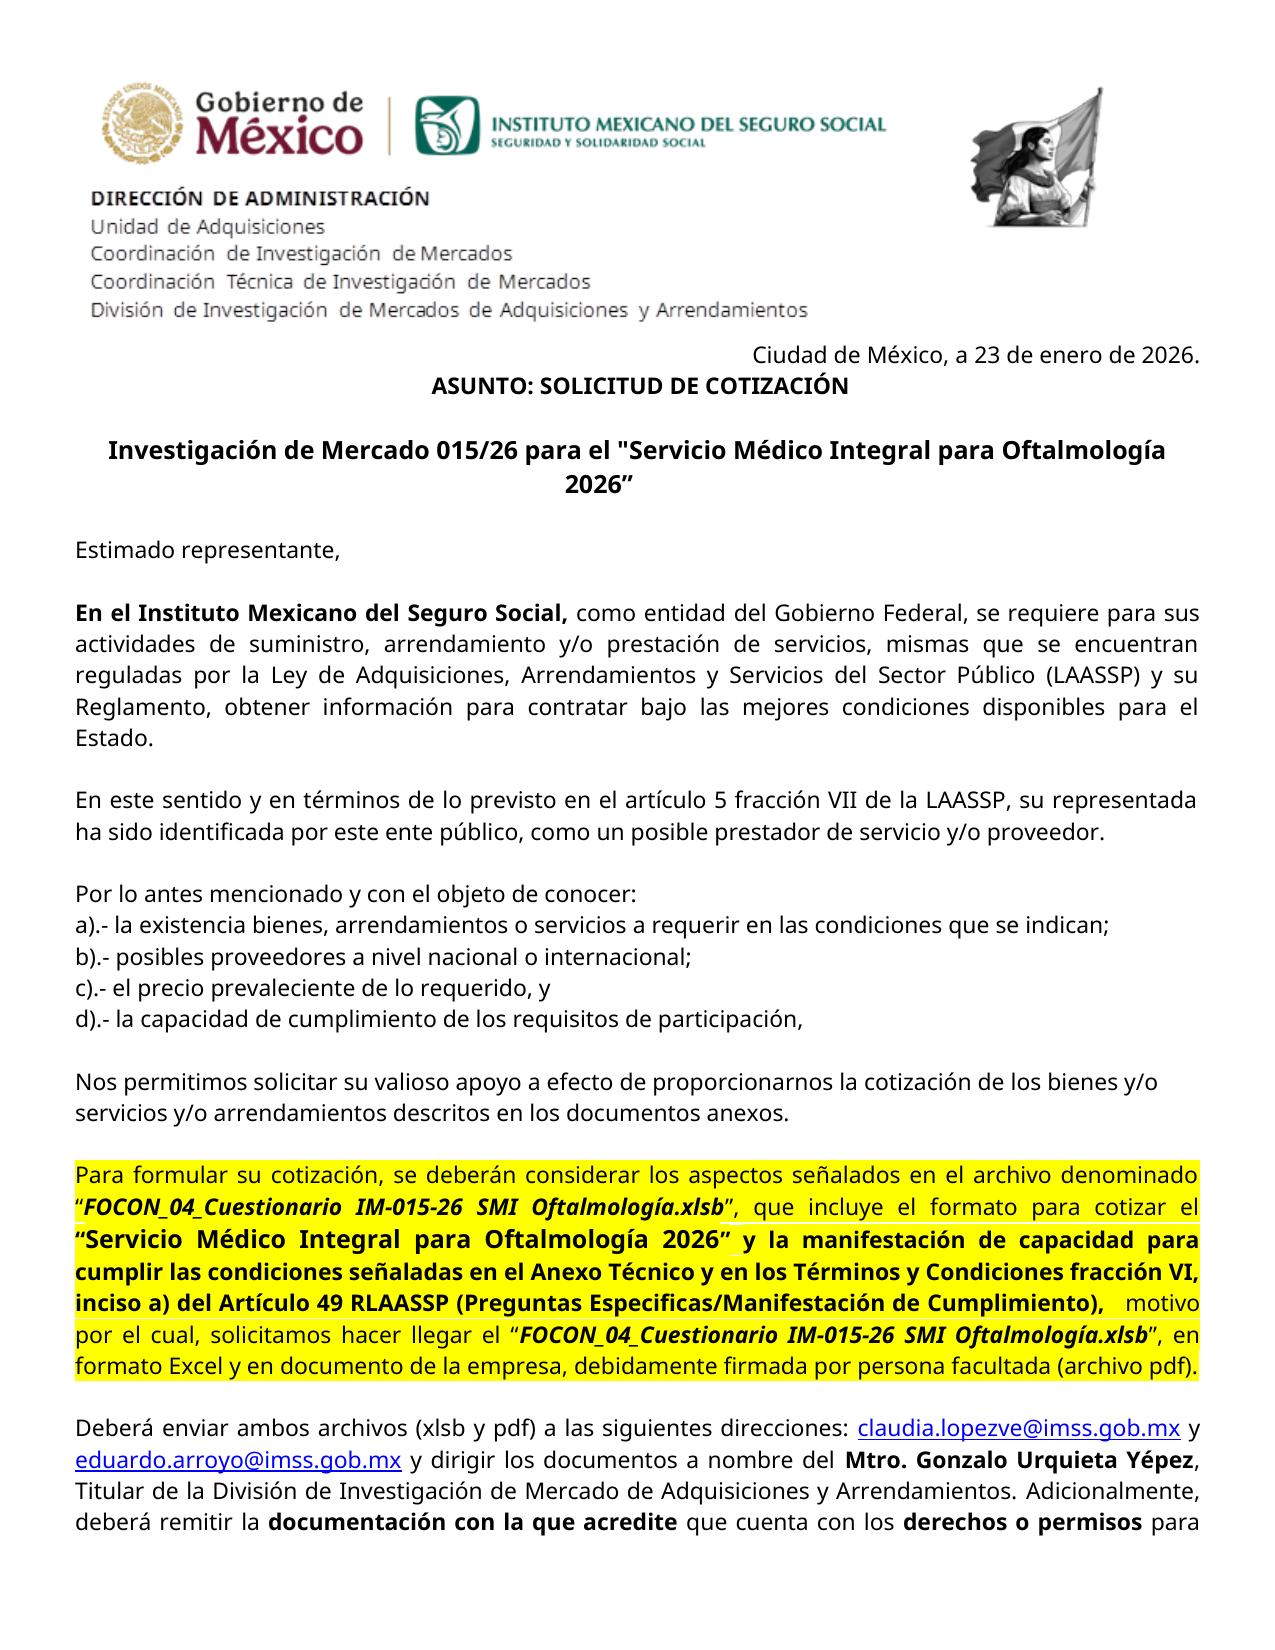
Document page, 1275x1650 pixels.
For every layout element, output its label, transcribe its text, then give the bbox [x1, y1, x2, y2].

text Ciudad de México, a 23 de enero de 2026. [75, 338, 1200, 370]
text Estimado representante, [75, 534, 1200, 566]
text ASUNTO: SOLICITUD DE COTIZACIÓN [75, 370, 1200, 401]
text b).- posibles proveedores a nivel nacional o internacional; [75, 941, 1200, 972]
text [75, 1412, 1200, 1537]
text Nos permitimos solicitar su valioso apoyo a efecto de proporcionarnos la cotización de los bienes y/o servicios y/o arrendamientos descritos en los documentos anexos. [75, 1066, 1200, 1128]
text c).- el precio prevaleciente de lo requerido, y [75, 972, 1200, 1003]
text En el Instituto Mexicano del Seguro Social, como entidad del Gobierno Federal, se requiere para sus actividades de suministro, arrendamiento y/o prestación de servicios, mismas que se encuentran reguladas por la Ley de Adquisiciones, Arrendamientos y Servicios del Sector Público (LAASSP) y su Reglamento, obtener información para contratar bajo las mejores condiciones disponibles para el Estado. [75, 566, 1200, 753]
picture [75, 75, 1105, 333]
text d).- la capacidad de cumplimiento de los requisitos de participación, [75, 1003, 1200, 1034]
text En este sentido y en términos de lo previsto en el artículo 5 fracción VII de la LAASSP, su representada ha sido identificada por este ente público, como un posible prestador de servicio y/o proveedor. [75, 784, 1200, 847]
text Por lo antes mencionado y con el objeto de conocer: [75, 878, 1200, 909]
text Investigación de Mercado 015/26 para el "Servicio Médico Integral para Oftalmología 2026” [75, 432, 1200, 500]
text a).- la existencia bienes, arrendamientos o servicios a requerir en las condiciones que se indican; [75, 909, 1200, 941]
